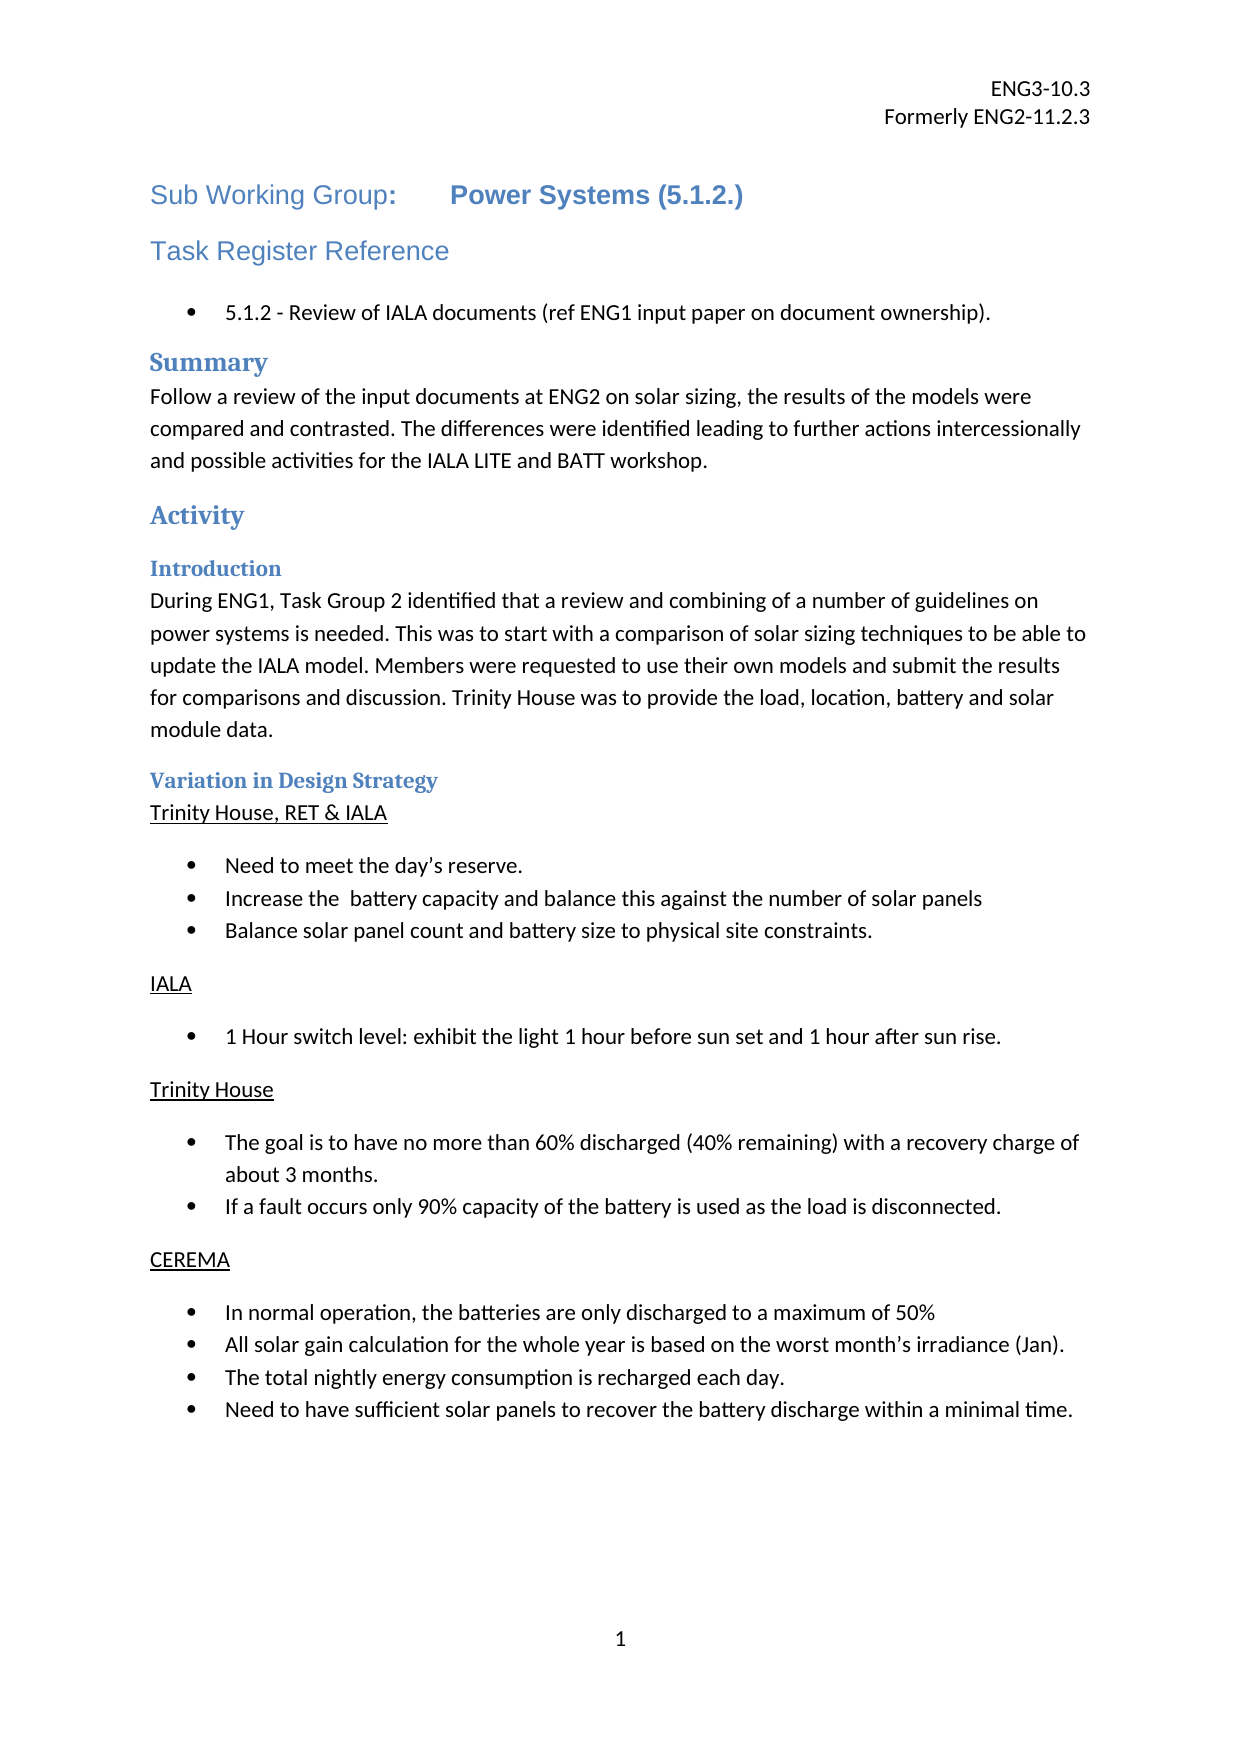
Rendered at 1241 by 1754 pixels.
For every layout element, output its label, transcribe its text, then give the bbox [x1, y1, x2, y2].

subtitle Introduction [150, 556, 1090, 583]
list Need to have sufficient solar panels to recover the battery discharge within a minimal time. [187, 1395, 1090, 1423]
text During ENG1, Task Group 2 identified that a review and combining of a number of guidelines on power systems is needed. This was to start with a comparison of solar sizing techniques to be able to update the IALA model. Members were requested to use their own models and submit the results for comparisons and discussion. Trinity House was to provide the load, location, battery and solar module data. [150, 586, 1090, 743]
subtitle Activity [150, 500, 1090, 531]
list If a fault occurs only 90% capacity of the battery is used as the load is disconnected. [187, 1192, 1090, 1220]
list Increase the battery capacity and balance this against the number of solar panels [187, 884, 1090, 912]
list The total nightly energy consumption is recharged each day. [187, 1363, 1090, 1391]
text Trinity House, RET & IALA [150, 798, 1090, 826]
list In normal operation, the batteries are only discharged to a maximum of 50% [187, 1298, 1090, 1326]
subtitle Task Register Reference [150, 235, 1090, 267]
list 5.1.2 - Review of IALA documents (ref ENG1 input paper on document ownership). [187, 298, 1090, 326]
list Balance solar panel count and battery size to physical site constraints. [187, 916, 1090, 944]
list All solar gain calculation for the whole year is based on the worst month’s irradiance (Jan). [187, 1331, 1090, 1358]
subtitle Sub Working Group: Power Systems (5.1.2.) [150, 179, 1090, 210]
text Follow a review of the input documents at ENG2 on solar sizing, the results of the models were compared and contrasted. The differences were identified leading to further actions intercessionally and possible activities for the IALA LITE and BATT workshop. [150, 382, 1090, 475]
text IALA [150, 969, 1090, 997]
list The goal is to have no more than 60% discharged (40% remaining) with a recovery charge of about 3 months. [187, 1128, 1090, 1188]
text Trinity House [150, 1075, 1090, 1103]
subtitle Summary [150, 347, 1090, 378]
list 1 Hour switch level: exhibit the light 1 hour before sun set and 1 hour after sun rise. [187, 1022, 1090, 1050]
text CEREMA [150, 1245, 1090, 1273]
list Need to meet the day’s reserve. [187, 851, 1090, 879]
subtitle Variation in Design Strategy [150, 768, 1090, 794]
